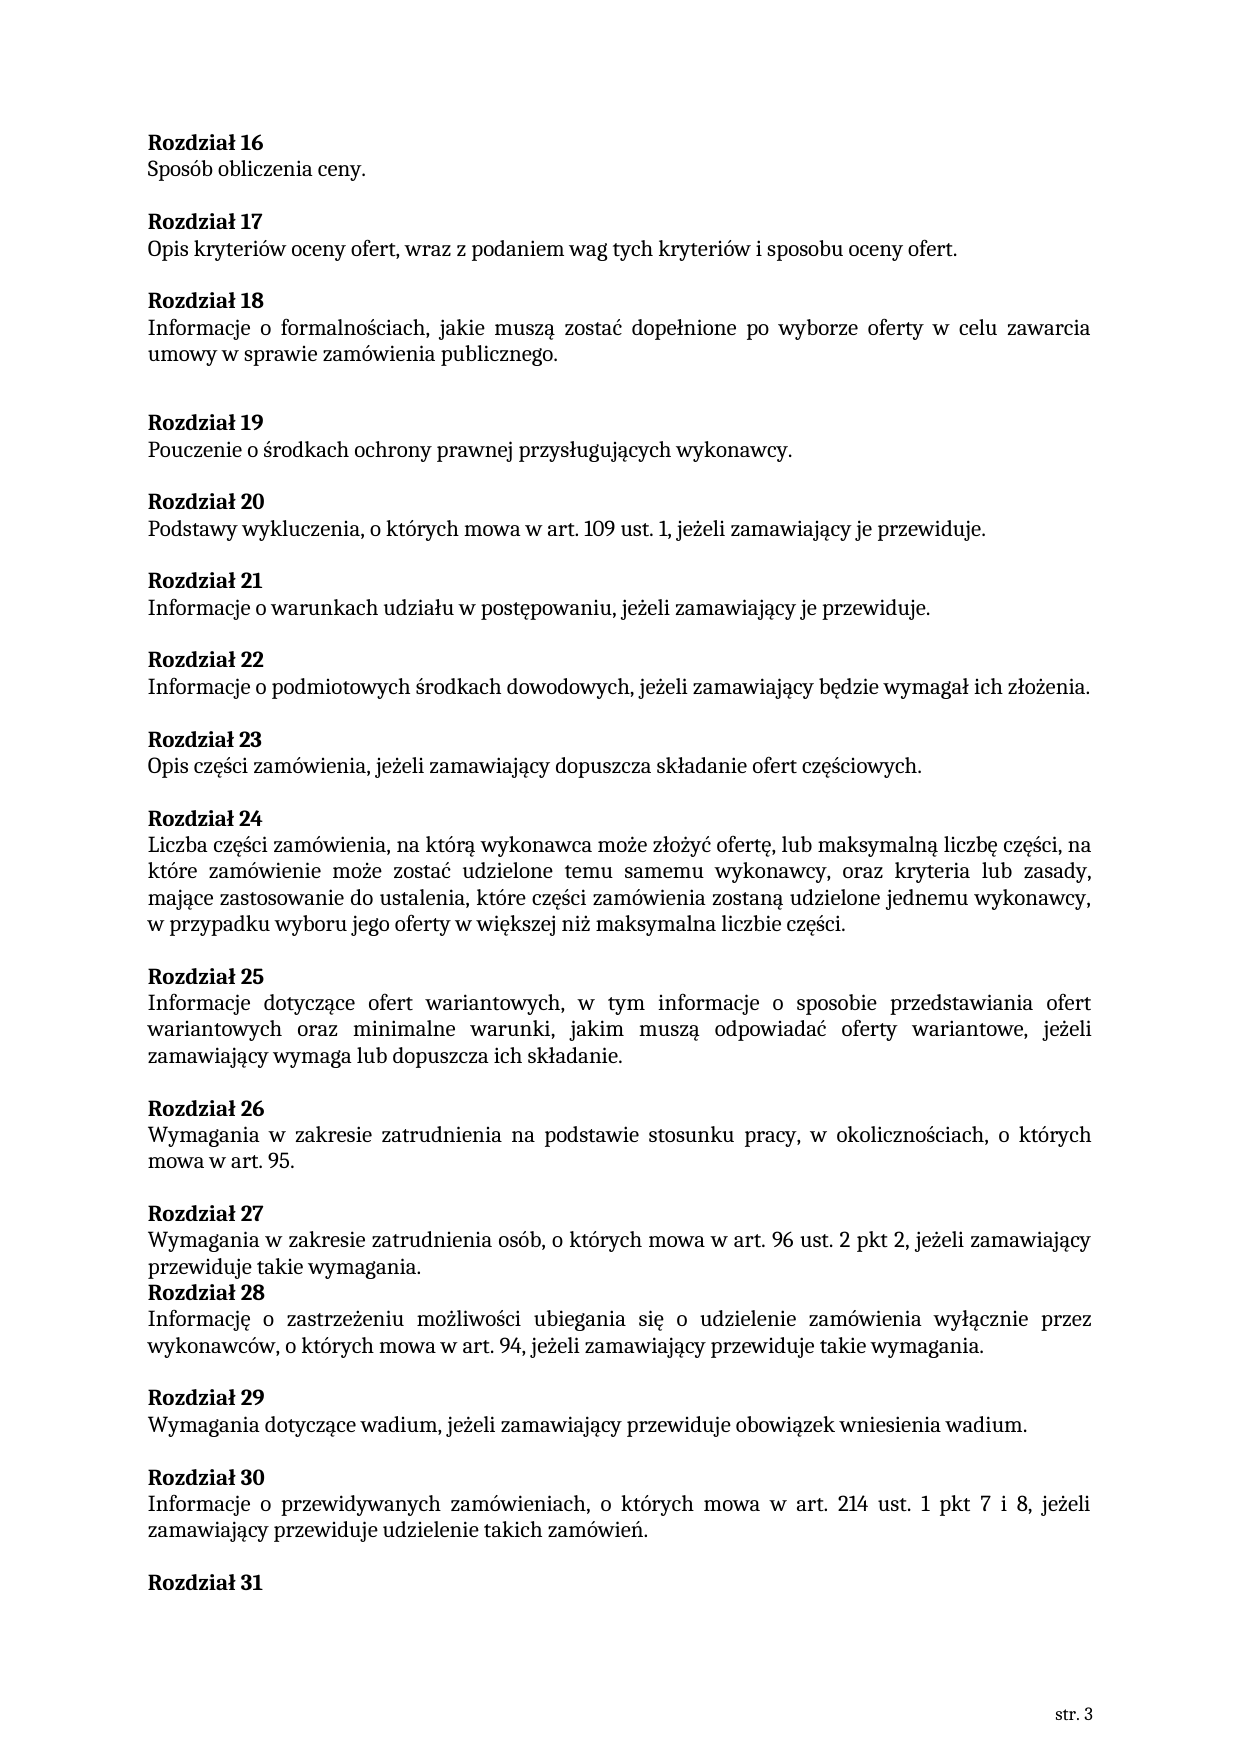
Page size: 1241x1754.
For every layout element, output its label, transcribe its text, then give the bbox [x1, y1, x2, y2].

text Opis części zamówienia, jeżeli zamawiający dopuszcza składanie ofert częściowych. [148, 753, 1093, 779]
text Rozdział 17 [148, 209, 1093, 235]
text Rozdział 19 [148, 410, 1093, 436]
text Wymagania dotyczące wadium, jeżeli zamawiający przewiduje obowiązek wniesienia wadium. [148, 1412, 1093, 1438]
text Rozdział 30 [148, 1464, 1093, 1491]
text Pouczenie o środkach ochrony prawnej przysługujących wykonawcy. [148, 436, 1093, 463]
text Podstawy wykluczenia, o których mowa w art. 109 ust. 1, jeżeli zamawiający je przewiduje. [148, 516, 1093, 542]
text Rozdział 29 [148, 1385, 1093, 1412]
text Wymagania w zakresie zatrudnienia osób, o których mowa w art. 96 ust. 2 pkt 2, jeżeli zamawiający przewiduje takie wymagania. [148, 1227, 1093, 1280]
text Informacje o formalnościach, jakie muszą zostać dopełnione po wyborze oferty w celu zawarcia umowy w sprawie zamówienia publicznego. [148, 314, 1093, 367]
text Rozdział 26 [148, 1095, 1093, 1122]
text Rozdział 21 [148, 568, 1093, 594]
text Rozdział 24 [148, 805, 1093, 832]
text Sposób obliczenia ceny. [148, 156, 1093, 183]
text Rozdział 16 [148, 130, 1093, 156]
text Informacje o przewidywanych zamówieniach, o których mowa w art. 214 ust. 1 pkt 7 i 8, jeżeli zamawiający przewiduje udzielenie takich zamówień. [148, 1491, 1093, 1543]
text Rozdział 23 [148, 726, 1093, 753]
text Informacje dotyczące ofert wariantowych, w tym informacje o sposobie przedstawiania ofert wariantowych oraz minimalne warunki, jakim muszą odpowiadać oferty wariantowe, jeżeli zamawiający wymaga lub dopuszcza ich składanie. [148, 990, 1093, 1069]
text Liczba części zamówienia, na którą wykonawca może złożyć ofertę, lub maksymalną liczbę części, na które zamówienie może zostać udzielone temu samemu wykonawcy, oraz kryteria lub zasady, mające zastosowanie do ustalenia, które części zamówienia zostaną udzielone jednemu wykonawcy, w przypadku wyboru jego oferty w większej niż maksymalna liczbie części. [148, 832, 1093, 937]
text Rozdział 25 [148, 963, 1093, 990]
text Rozdział 27 [148, 1201, 1093, 1227]
text Wymagania w zakresie zatrudnienia na podstawie stosunku pracy, w okolicznościach, o których mowa w art. 95. [148, 1122, 1093, 1174]
text Informację o zastrzeżeniu możliwości ubiegania się o udzielenie zamówienia wyłącznie przez wykonawców, o których mowa w art. 94, jeżeli zamawiający przewiduje takie wymagania. [148, 1306, 1093, 1359]
text Rozdział 31 [148, 1570, 1093, 1596]
text Rozdział 28 [148, 1280, 1093, 1306]
text Rozdział 18 [148, 288, 1093, 314]
text Rozdział 22 [148, 647, 1093, 674]
text Rozdział 20 [148, 489, 1093, 516]
text Opis kryteriów oceny ofert, wraz z podaniem wag tych kryteriów i sposobu oceny ofert. [148, 235, 1093, 262]
text Informacje o podmiotowych środkach dowodowych, jeżeli zamawiający będzie wymagał ich złożenia. [148, 674, 1093, 700]
text Informacje o warunkach udziału w postępowaniu, jeżeli zamawiający je przewiduje. [148, 594, 1093, 621]
